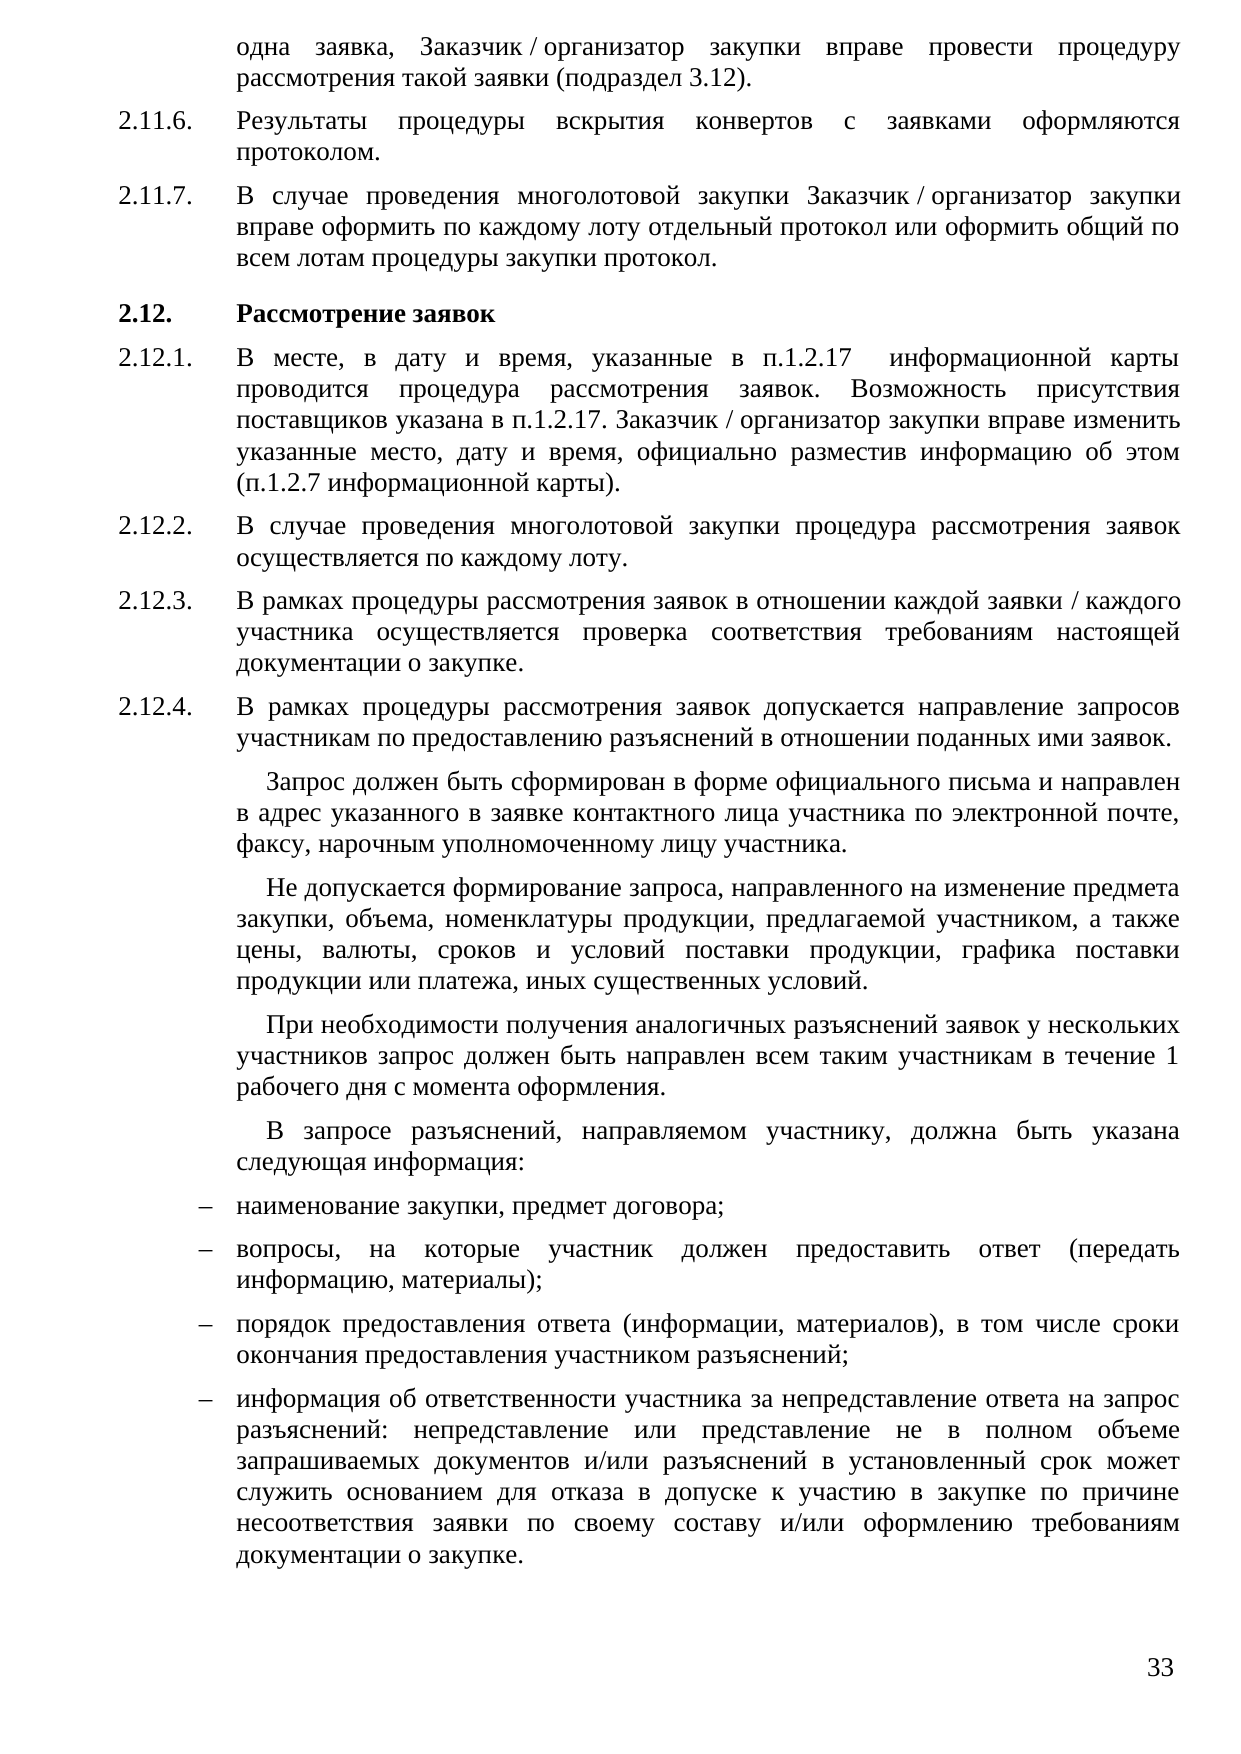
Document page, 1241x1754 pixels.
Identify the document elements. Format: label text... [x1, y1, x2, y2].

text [118, 29, 1181, 92]
text При необходимости получения аналогичных разъяснений заявок у нескольких участников запрос должен быть направлен всем таким участникам в течение 1 рабочего дня с момента оформления. [236, 1008, 1181, 1101]
list порядок предоставления ответа (информации, материалов), в том числе сроки окончания предоставления участником разъяснений; [199, 1307, 1181, 1369]
text Не допускается формирование запроса, направленного на изменение предмета закупки, объема, номенклатуры продукции, предлагаемой участником, а также цены, валюты, сроков и условий поставки продукции, графика поставки продукции или платежа, иных существенных условий. [236, 871, 1181, 996]
text В запросе разъяснений, направляемом участнику, должна быть указана следующая информация: [236, 1114, 1181, 1176]
text В случае проведения многолотовой закупки Заказчик / организатор закупки вправе оформить по каждому лоту отдельный протокол или оформить общий по всем лотам процедуры закупки протокол. [118, 179, 1181, 273]
list вопросы, на которые участник должен предоставить ответ (передать информацию, материалы); [199, 1232, 1181, 1295]
text Запрос должен быть сформирован в форме официального письма и направлен в адрес указанного в заявке контактного лица участника по электронной почте, факсу, нарочным уполномоченному лицу участника. [236, 765, 1181, 858]
text В рамках процедуры рассмотрения заявок допускается направление запросов участникам по предоставлению разъяснений в отношении поданных ими заявок. [118, 690, 1181, 752]
list наименование закупки, предмет договора; [199, 1189, 1181, 1220]
list информация об ответственности участника за непредставление ответа на запрос разъяснений: непредставление или представление не в полном объеме запрашиваемых документов и/или разъяснений в установленный срок может служить основанием для отказа в допуске к участию в закупке по причине несоответствия заявки по своему составу и/или оформлению требованиям документации о закупке. [199, 1382, 1181, 1569]
text В случае проведения многолотовой закупки процедура рассмотрения заявок осуществляется по каждому лоту. [118, 509, 1181, 572]
text Рассмотрение заявок [118, 298, 1181, 329]
text Результаты процедуры вскрытия конвертов с заявками оформляются протоколом. [118, 104, 1181, 167]
text В месте, в дату и время, указанные в п.1.2.17 информационной карты проводится процедура рассмотрения заявок. Возможность присутствия поставщиков указана в п.1.2.17. Заказчик / организатор закупки вправе изменить указанные место, дату и время, официально разместив информацию об этом (п.1.2.7 информационной карты). [118, 341, 1181, 497]
text В рамках процедуры рассмотрения заявок в отношении каждой заявки / каждого участника осуществляется проверка соответствия требованиям настоящей документации о закупке. [118, 584, 1181, 678]
